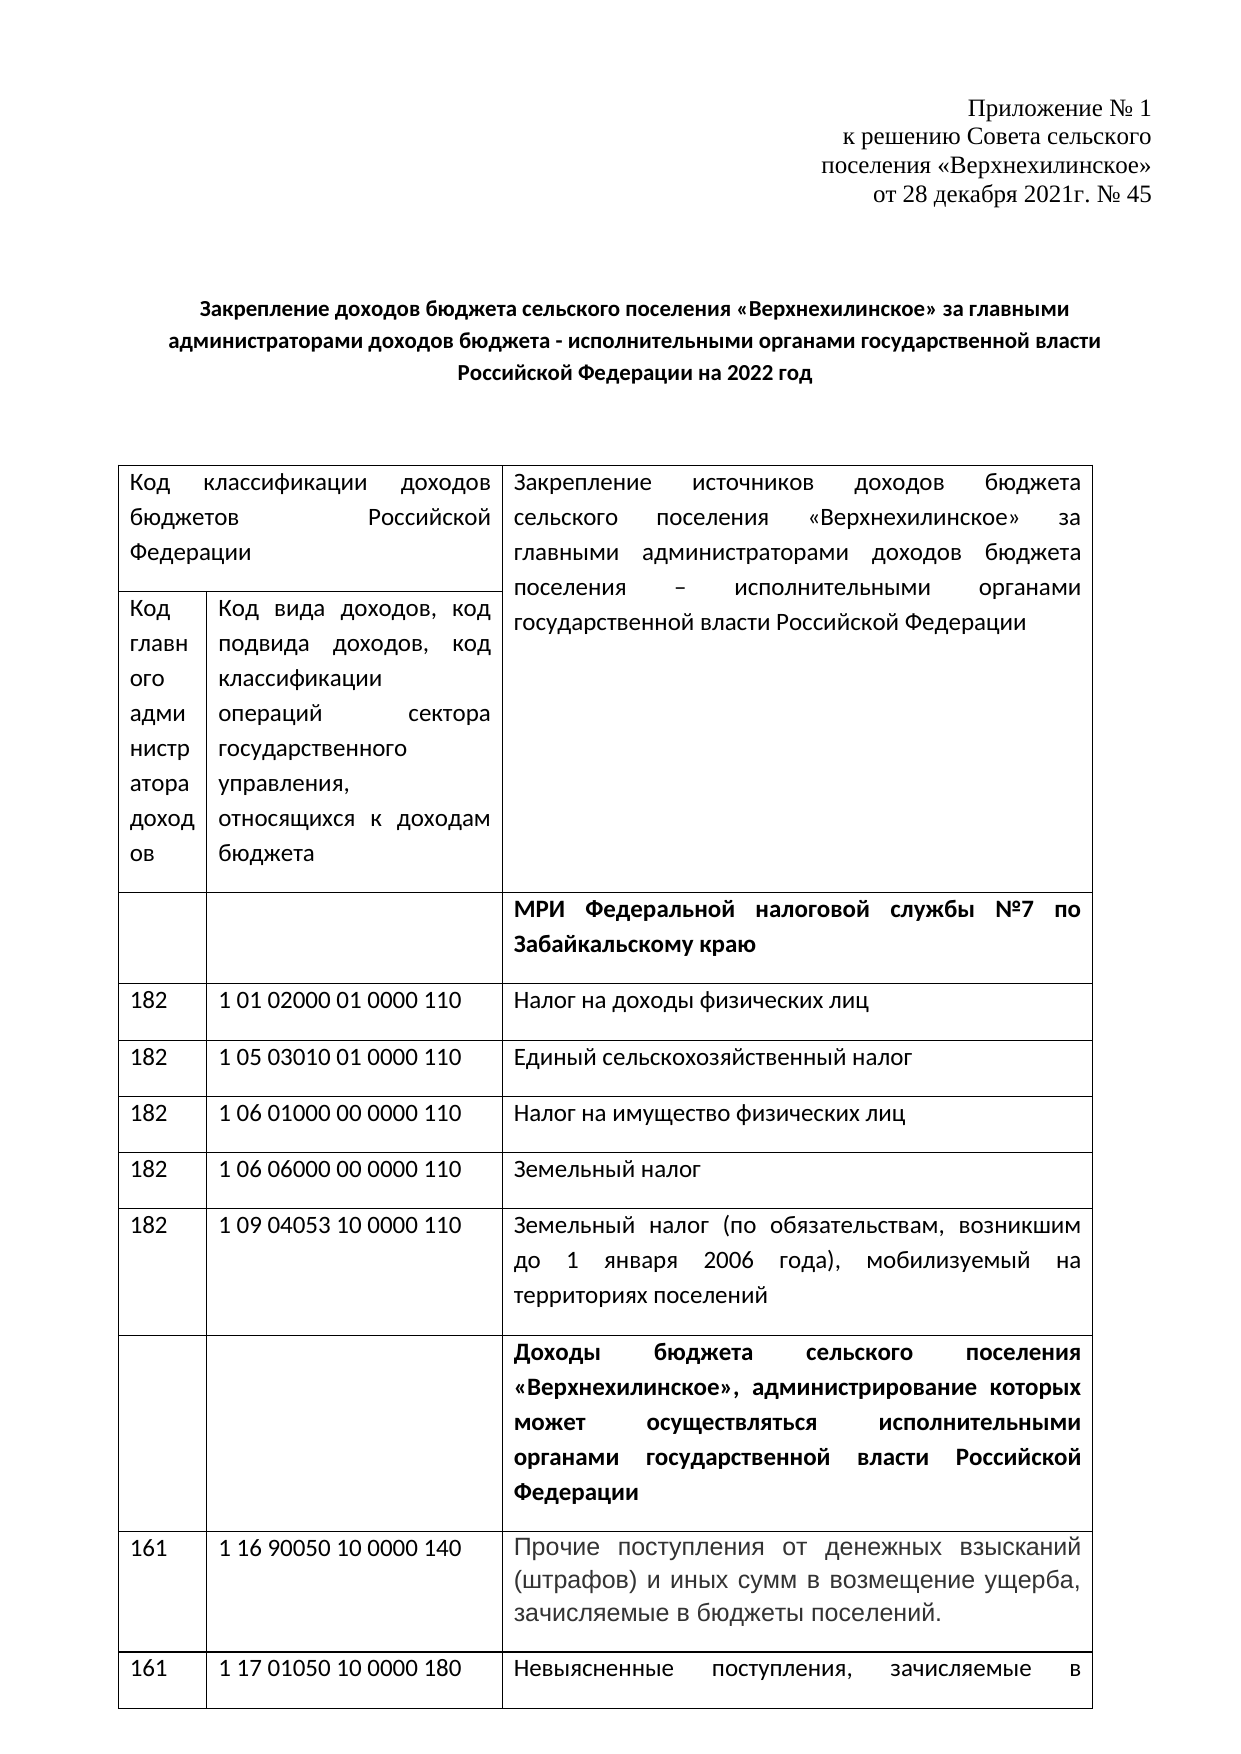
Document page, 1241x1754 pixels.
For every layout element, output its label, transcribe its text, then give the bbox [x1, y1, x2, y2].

table_cell 1 01 02000 01 0000 110 [207, 984, 502, 1039]
table_cell МРИ Федеральной налоговой службы №7 по Забайкальскому краю [503, 893, 1092, 983]
table_cell 1 06 06000 00 0000 110 [207, 1153, 502, 1208]
table_cell 1 16 90050 10 0000 140 [207, 1532, 502, 1651]
table_cell 1 05 03010 01 0000 110 [207, 1041, 502, 1096]
table_cell 161 [119, 1653, 206, 1708]
table_cell [207, 1336, 502, 1531]
table_cell 182 [119, 1209, 206, 1334]
table_cell 1 06 01000 00 0000 110 [207, 1097, 502, 1152]
table_cell Код главного администратора доходов [119, 592, 206, 892]
table_cell 1 09 04053 10 0000 110 [207, 1209, 502, 1334]
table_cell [207, 1653, 502, 1708]
text к решению Совета сельского [118, 121, 1152, 150]
text поселения «Верхнехилинское» [118, 150, 1152, 179]
table_header Код классификации доходов бюджетов Российской Федерации [119, 466, 502, 591]
table_cell Земельный налог (по обязательствам, возникшим до 1 января 2006 года), мобилизуемый на территориях поселений [503, 1209, 1092, 1334]
table_header Закрепление источников доходов бюджета сельского поселения «Верхнехилинское» за главными администраторами доходов бюджета поселения – исполнительными органами государственной власти Российской Федерации [503, 466, 1092, 892]
table_cell [119, 1336, 206, 1531]
table_cell 161 [119, 1532, 206, 1651]
table_cell 182 [119, 1153, 206, 1208]
table_cell Земельный налог [503, 1153, 1092, 1208]
table_cell 182 [119, 984, 206, 1039]
text от 28 декабря 2021г. № 45 [118, 179, 1152, 208]
table_cell Единый сельскохозяйственный налог [503, 1041, 1092, 1096]
table_cell Прочие поступления от денежных взысканий (штрафов) и иных сумм в возмещение ущерба, зачисляемые в бюджеты поселений. [503, 1532, 1092, 1651]
table_cell 182 [119, 1097, 206, 1152]
text Закрепление доходов бюджета сельского поселения «Верхнехилинское» за главными администраторами доходов бюджета - исполнительными органами государственной власти Российской Федерации на 2022 год [118, 294, 1152, 387]
table_cell Налог на имущество физических лиц [503, 1097, 1092, 1152]
table_cell Код вида доходов, код подвида доходов, код классификации операций сектора государственного управления, относящихся к доходам бюджета [207, 592, 502, 892]
table_cell Доходы бюджета сельского поселения «Верхнехилинское», администрирование которых может осуществляться исполнительными органами государственной власти Российской Федерации [503, 1336, 1092, 1531]
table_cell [503, 1653, 1092, 1708]
text Приложение № 1 [118, 93, 1152, 121]
table_cell [119, 893, 206, 983]
table_cell [207, 893, 502, 983]
table_cell 182 [119, 1041, 206, 1096]
table_cell Налог на доходы физических лиц [503, 984, 1092, 1039]
